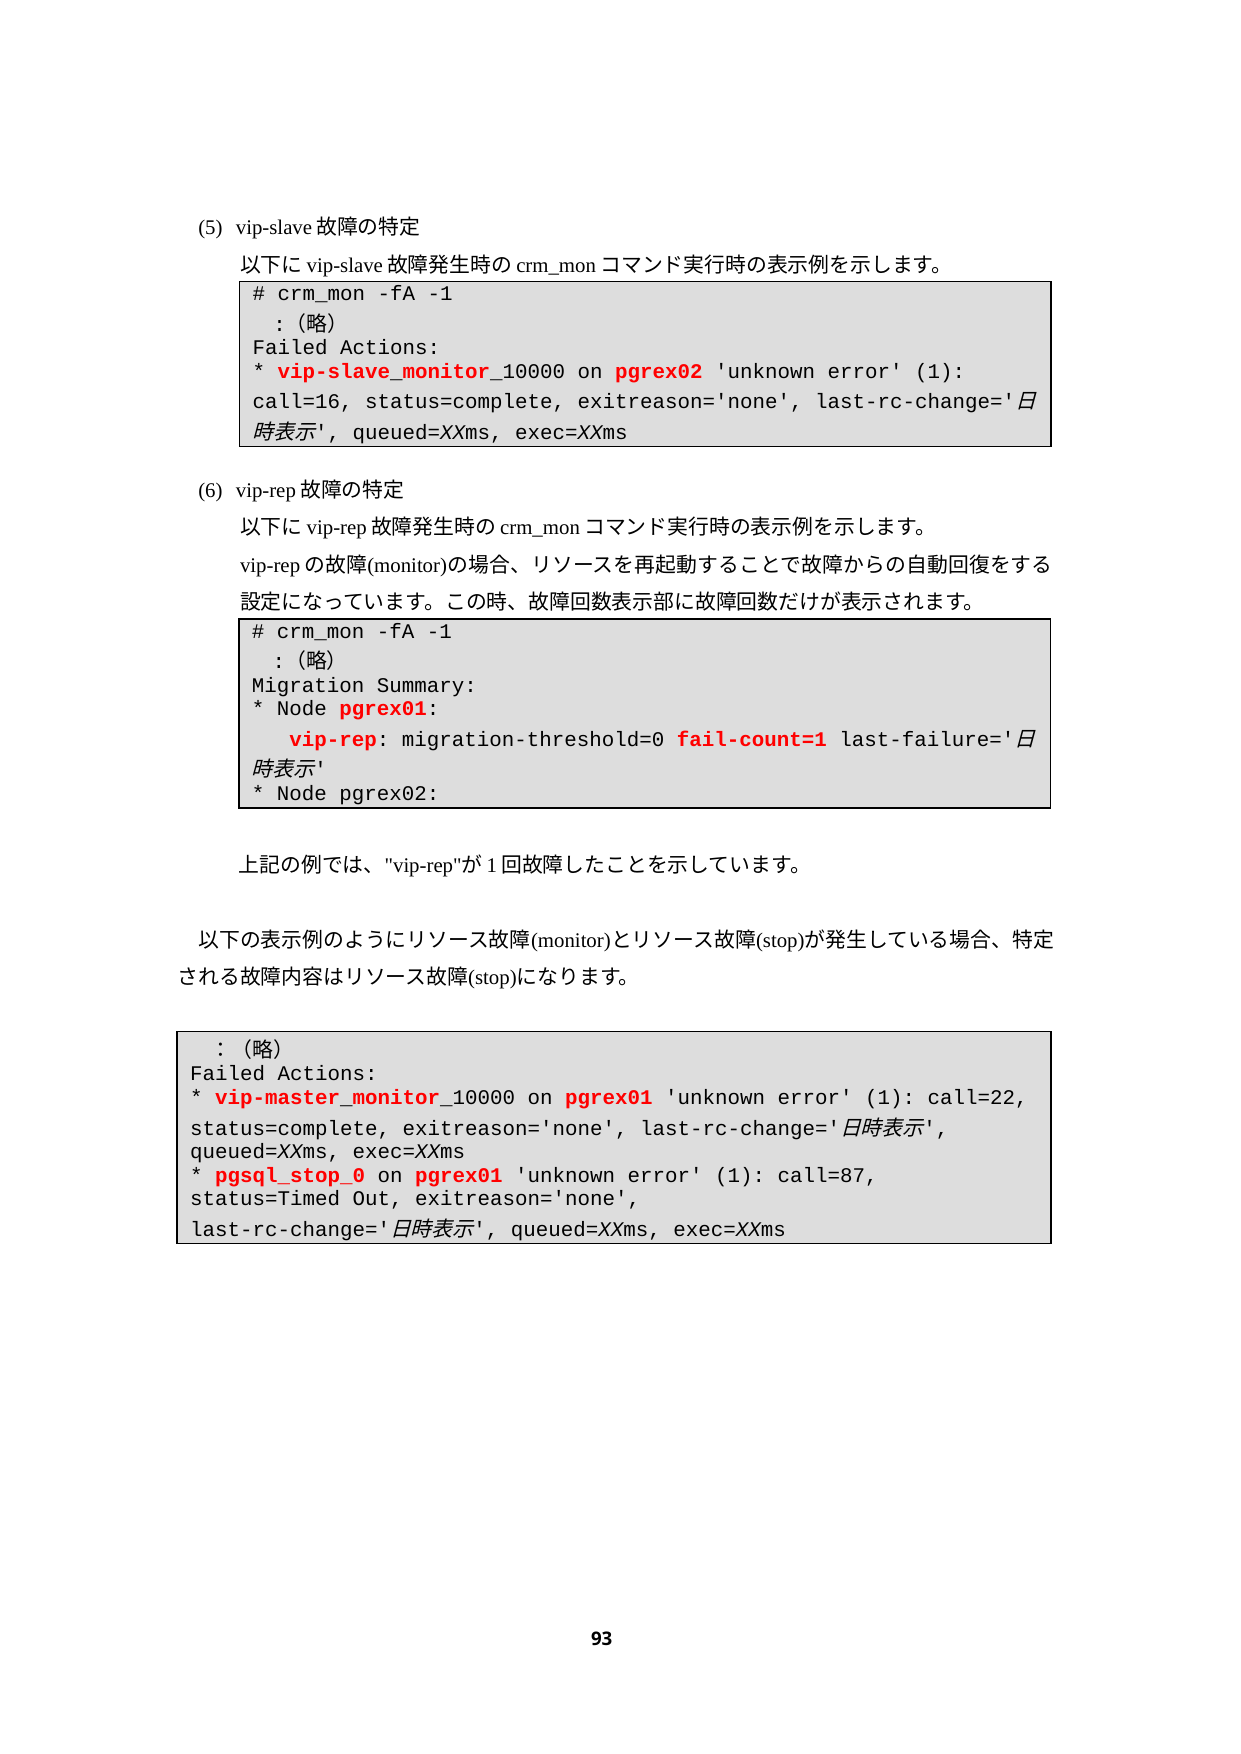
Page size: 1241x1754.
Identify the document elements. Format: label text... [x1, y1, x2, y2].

list vip-slave故障の特定 [198, 207, 1054, 244]
text 以下にvip-slave故障発生時のcrm_monコマンド実行時の表示例を示します。 [240, 244, 1054, 282]
text vip-repの故障(monitor)の場合、リソースを再起動することで故障からの自動回復をする設定になっています。この時、故障回数表示部に故障回数だけが表示されます。 [240, 544, 1054, 619]
list vip-rep故障の特定 [198, 469, 1054, 507]
text 上記の例では、"vip-rep"が1回故障したことを示しています。 [238, 844, 1063, 882]
text 以下にvip-rep故障発生時のcrm_monコマンド実行時の表示例を示します。 [240, 507, 1054, 544]
text 以下の表示例のようにリソース故障(monitor)とリソース故障(stop)が発生している場合、特定される故障内容はリソース故障(stop)になります。 [177, 919, 1054, 994]
